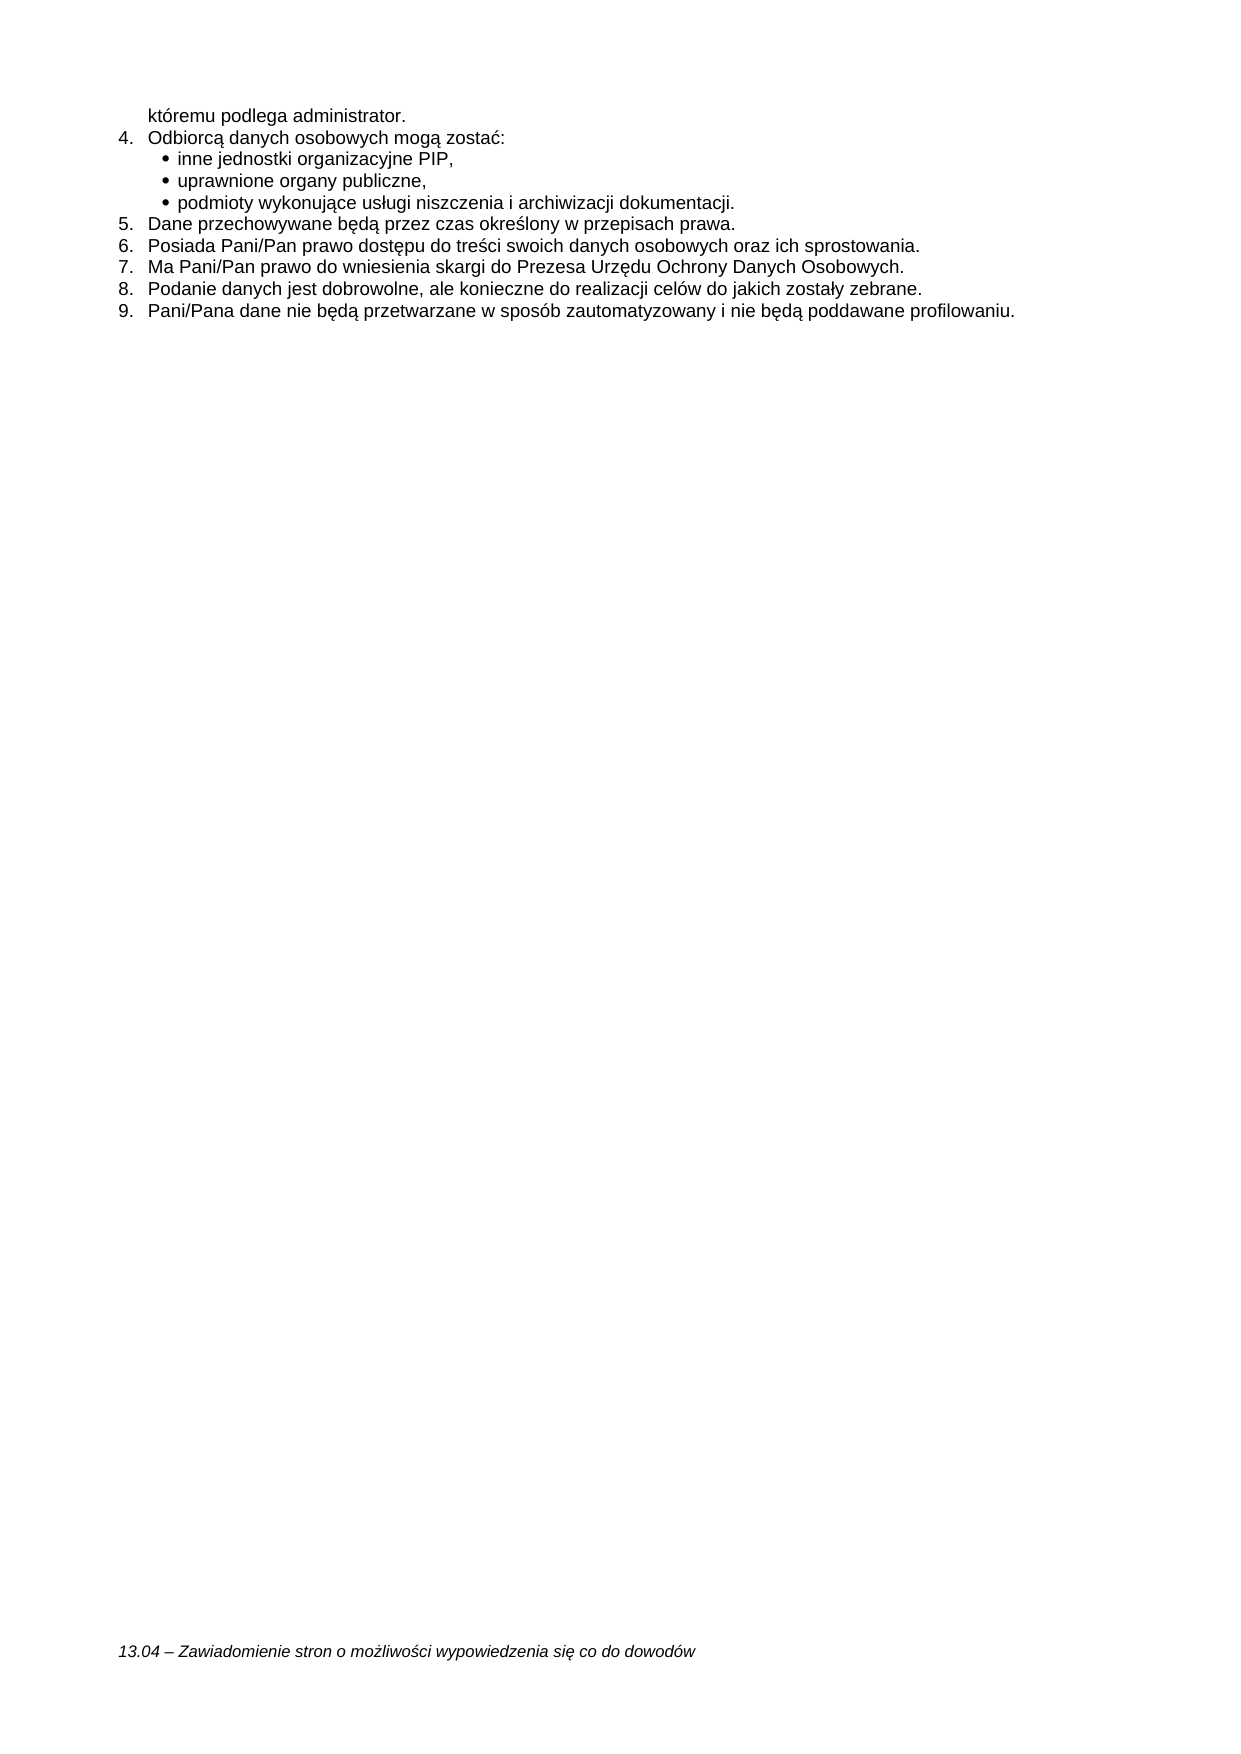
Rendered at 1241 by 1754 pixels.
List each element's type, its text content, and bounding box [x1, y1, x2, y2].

list Odbiorcą danych osobowych mogą zostać: [118, 127, 1122, 148]
list uprawnione organy publiczne, [162, 170, 1122, 192]
list podmioty wykonujące usługi niszczenia i archiwizacji dokumentacji. [162, 192, 1122, 213]
list Dane przechowywane będą przez czas określony w przepisach prawa. [118, 213, 1122, 235]
list Posiada Pani/Pan prawo dostępu do treści swoich danych osobowych oraz ich sprostowania. [118, 235, 1122, 256]
list Pani/Pana dane nie będą przetwarzane w sposób zautomatyzowany i nie będą poddawane profilowaniu. [118, 299, 1122, 321]
list Podanie danych jest dobrowolne, ale konieczne do realizacji celów do jakich zostały zebrane. [118, 278, 1122, 299]
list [118, 105, 1122, 127]
list inne jednostki organizacyjne PIP, [162, 148, 1122, 170]
list Ma Pani/Pan prawo do wniesienia skargi do Prezesa Urzędu Ochrony Danych Osobowych. [118, 256, 1122, 278]
